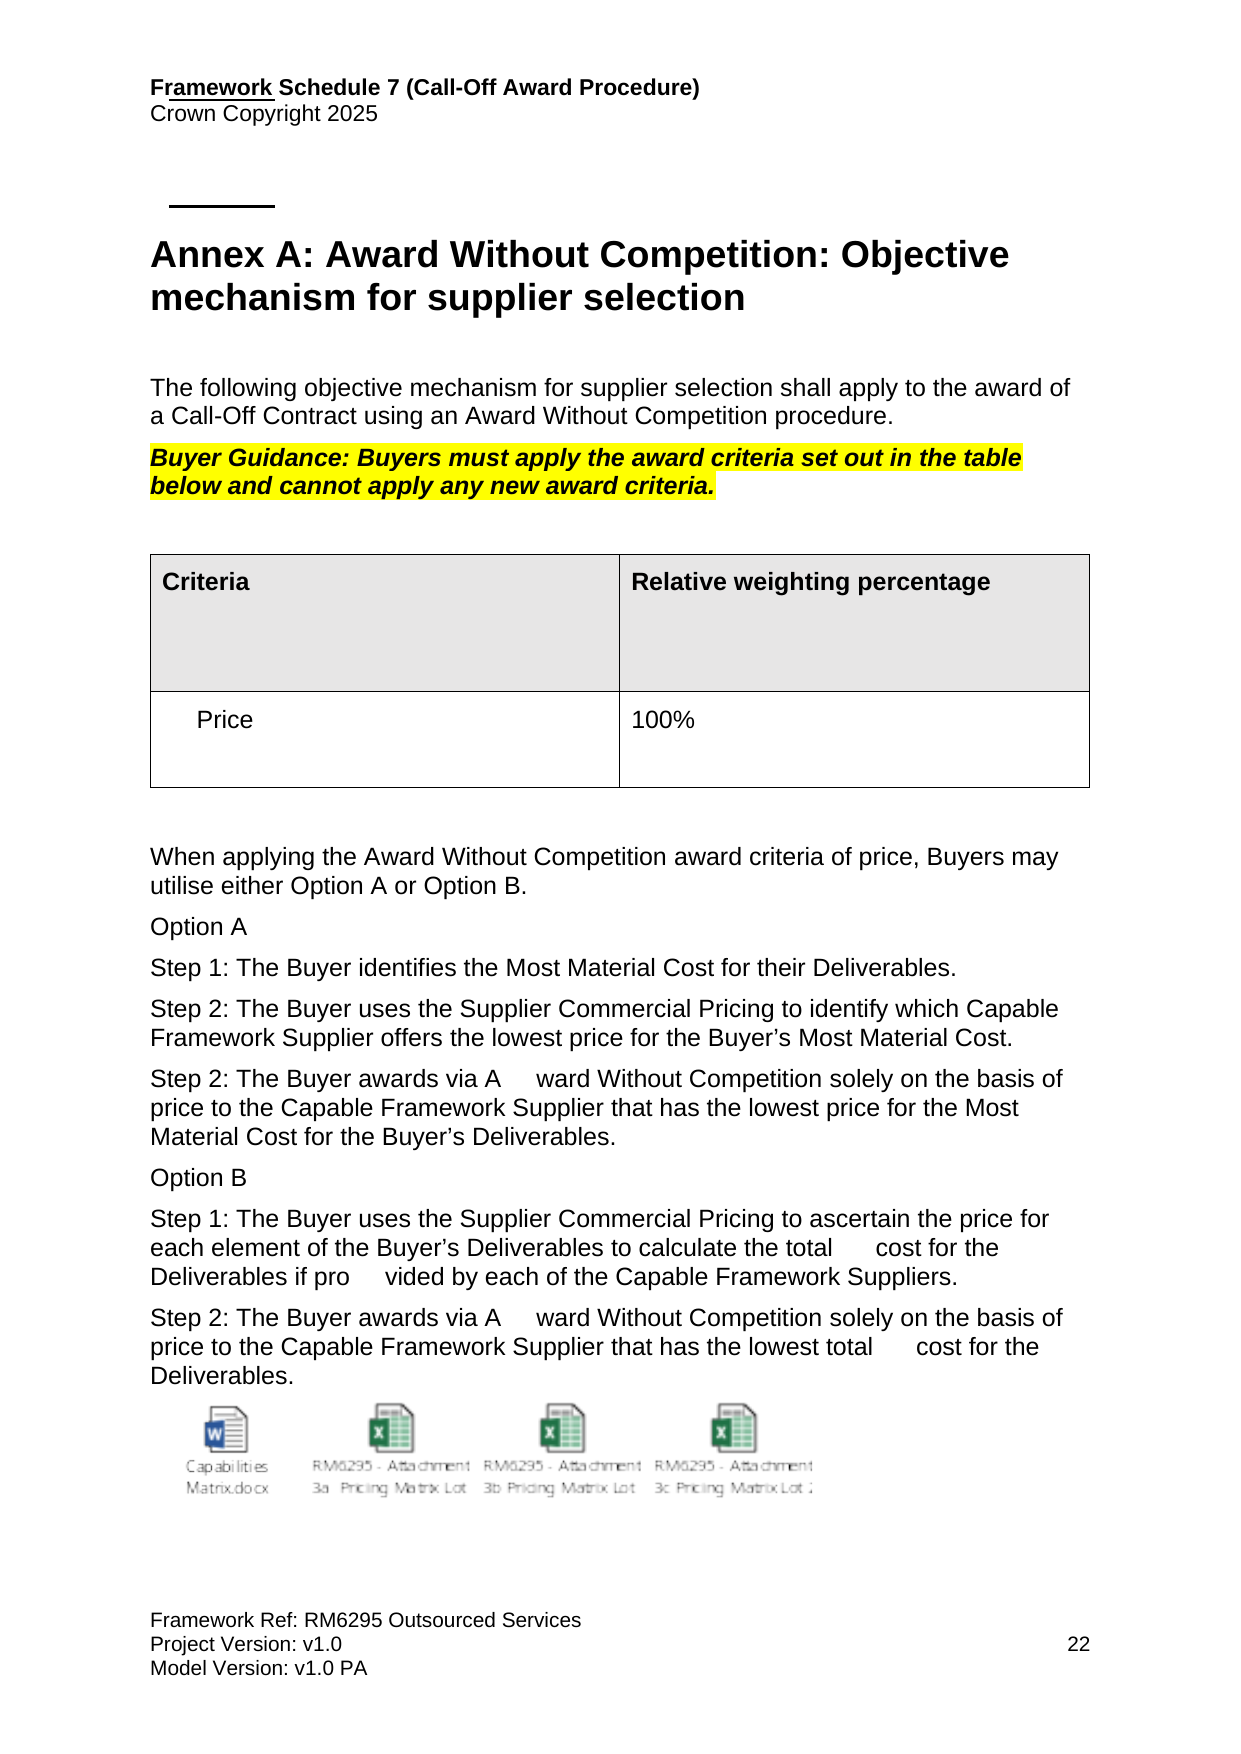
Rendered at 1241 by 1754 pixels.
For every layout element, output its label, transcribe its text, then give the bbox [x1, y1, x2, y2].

text Annex A: Award Without Competition: Objective mechanism for supplier selection [150, 232, 1090, 319]
text Buyer Guidance: Buyers must apply the award criteria set out in the table below and cannot apply any new award criteria. [150, 442, 1090, 500]
text Option A [150, 912, 1090, 941]
table_header Criteria [151, 555, 619, 691]
text The following objective mechanism for supplier selection shall apply to the award of a Call-Off Contract using an Award Without Competition procedure. [150, 372, 1090, 430]
table_cell Price [151, 692, 619, 787]
table_cell 100% [620, 692, 1089, 787]
table_header Relative weighting percentage [620, 555, 1089, 691]
